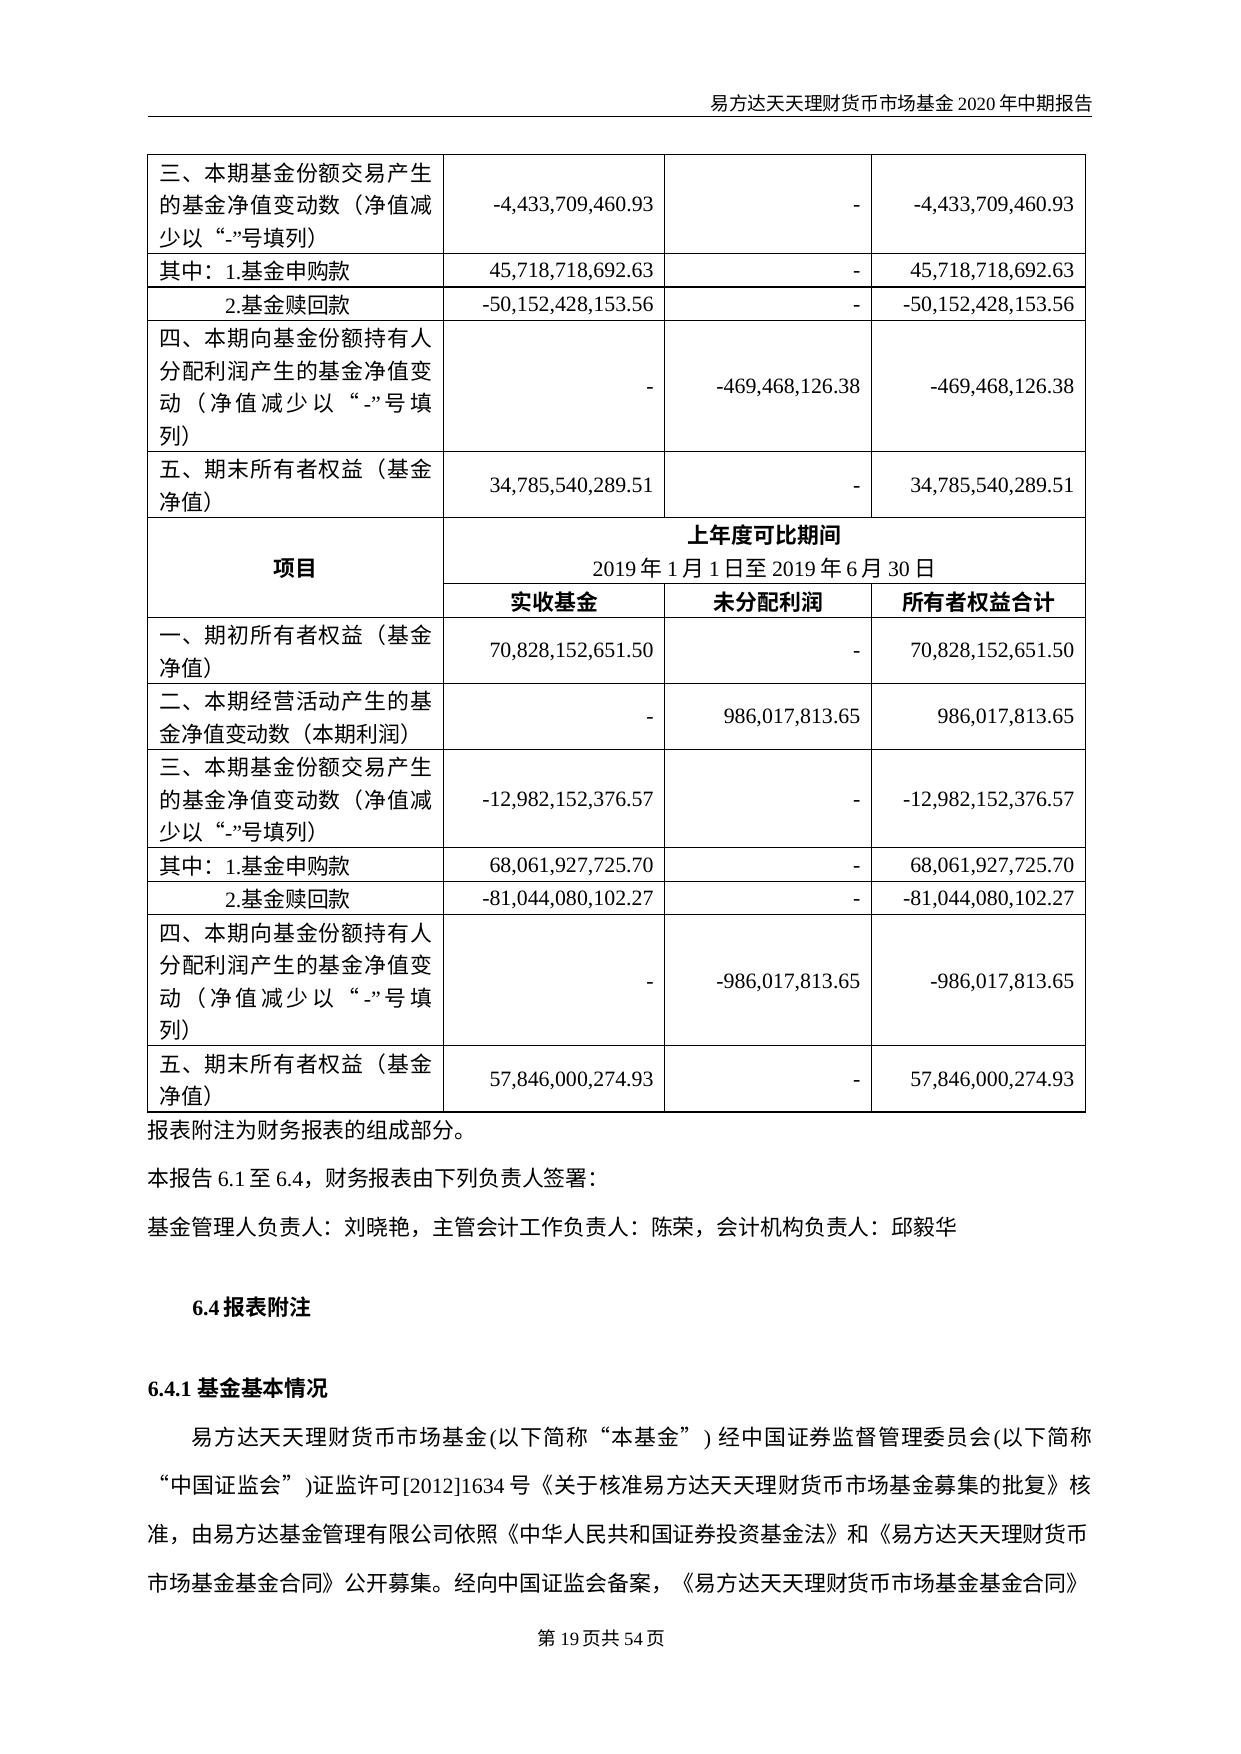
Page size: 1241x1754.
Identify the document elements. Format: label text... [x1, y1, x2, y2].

table_cell 实收基金 [444, 584, 664, 617]
table_cell - [444, 321, 664, 451]
table_cell 未分配利润 [665, 584, 871, 617]
table_cell - [444, 915, 664, 1045]
table_cell 四、本期向基金份额持有人分配利润产生的基金净值变动（净值减少以“-”号填列） [148, 915, 443, 1045]
subtitle 6.4报表附注 [192, 1290, 1092, 1322]
table_cell 五、期末所有者权益（基金净值） [148, 1046, 443, 1111]
table_cell 三、本期基金份额交易产生的基金净值变动数（净值减少以“-”号填列） [148, 155, 443, 253]
table_cell -469,468,126.38 [665, 321, 871, 451]
table_cell 项目 [148, 518, 443, 617]
table_cell 其中：1.基金申购款 [148, 848, 443, 881]
table_cell 986,017,813.65 [872, 684, 1085, 749]
table_cell 二、本期经营活动产生的基金净值变动数（本期利润） [148, 684, 443, 749]
table_cell 45,718,718,692.63 [872, 254, 1085, 286]
table_cell -986,017,813.65 [665, 915, 871, 1045]
table_cell 57,846,000,274.93 [444, 1046, 664, 1111]
table_cell - [665, 452, 871, 517]
text 报表附注为财务报表的组成部分。 [148, 1112, 1092, 1145]
table_cell 三、本期基金份额交易产生的基金净值变动数（净值减少以“-”号填列） [148, 750, 443, 847]
table_cell 68,061,927,725.70 [444, 848, 664, 881]
table_cell -469,468,126.38 [872, 321, 1085, 451]
table_cell 2.基金赎回款 [148, 288, 443, 320]
table_cell 四、本期向基金份额持有人分配利润产生的基金净值变动（净值减少以“-”号填列） [148, 321, 443, 451]
table_cell -12,982,152,376.57 [444, 750, 664, 847]
table_cell 2.基金赎回款 [148, 882, 443, 914]
table_cell 五、期末所有者权益（基金净值） [148, 452, 443, 517]
table_cell -50,152,428,153.56 [444, 288, 664, 320]
table_cell 57,846,000,274.93 [872, 1046, 1085, 1111]
table_cell - [665, 254, 871, 286]
table_cell - [444, 684, 664, 749]
table_cell 其中：1.基金申购款 [148, 254, 443, 286]
table_cell -81,044,080,102.27 [444, 882, 664, 914]
table_cell - [665, 750, 871, 847]
table_cell 70,828,152,651.50 [872, 618, 1085, 683]
table_cell - [665, 1046, 871, 1111]
table_cell 一、期初所有者权益（基金净值） [148, 618, 443, 683]
table_cell 上年度可比期间 2019年1月1日至2019年6月30日 [444, 518, 1085, 583]
table_cell - [665, 882, 871, 914]
table_cell - [665, 155, 871, 253]
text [148, 1419, 1092, 1598]
table_cell -4,433,709,460.93 [872, 155, 1085, 253]
table_cell 34,785,540,289.51 [444, 452, 664, 517]
table_cell 986,017,813.65 [665, 684, 871, 749]
table_cell -50,152,428,153.56 [872, 288, 1085, 320]
table_cell -986,017,813.65 [872, 915, 1085, 1045]
table_cell - [665, 848, 871, 881]
table_cell - [665, 288, 871, 320]
table_cell 所有者权益合计 [872, 584, 1085, 617]
table_cell 68,061,927,725.70 [872, 848, 1085, 881]
table_cell - [665, 618, 871, 683]
text 基金管理人负责人：刘晓艳，主管会计工作负责人：陈荣，会计机构负责人：邱毅华 [148, 1209, 1092, 1242]
table_cell -81,044,080,102.27 [872, 882, 1085, 914]
text 本报告6.1至6.4，财务报表由下列负责人签署： [148, 1161, 1092, 1193]
table_cell -4,433,709,460.93 [444, 155, 664, 253]
table_cell 45,718,718,692.63 [444, 254, 664, 286]
table_cell -12,982,152,376.57 [872, 750, 1085, 847]
text 6.4.1 基金基本情况 [148, 1371, 1092, 1403]
table_cell 34,785,540,289.51 [872, 452, 1085, 517]
table_cell 70,828,152,651.50 [444, 618, 664, 683]
